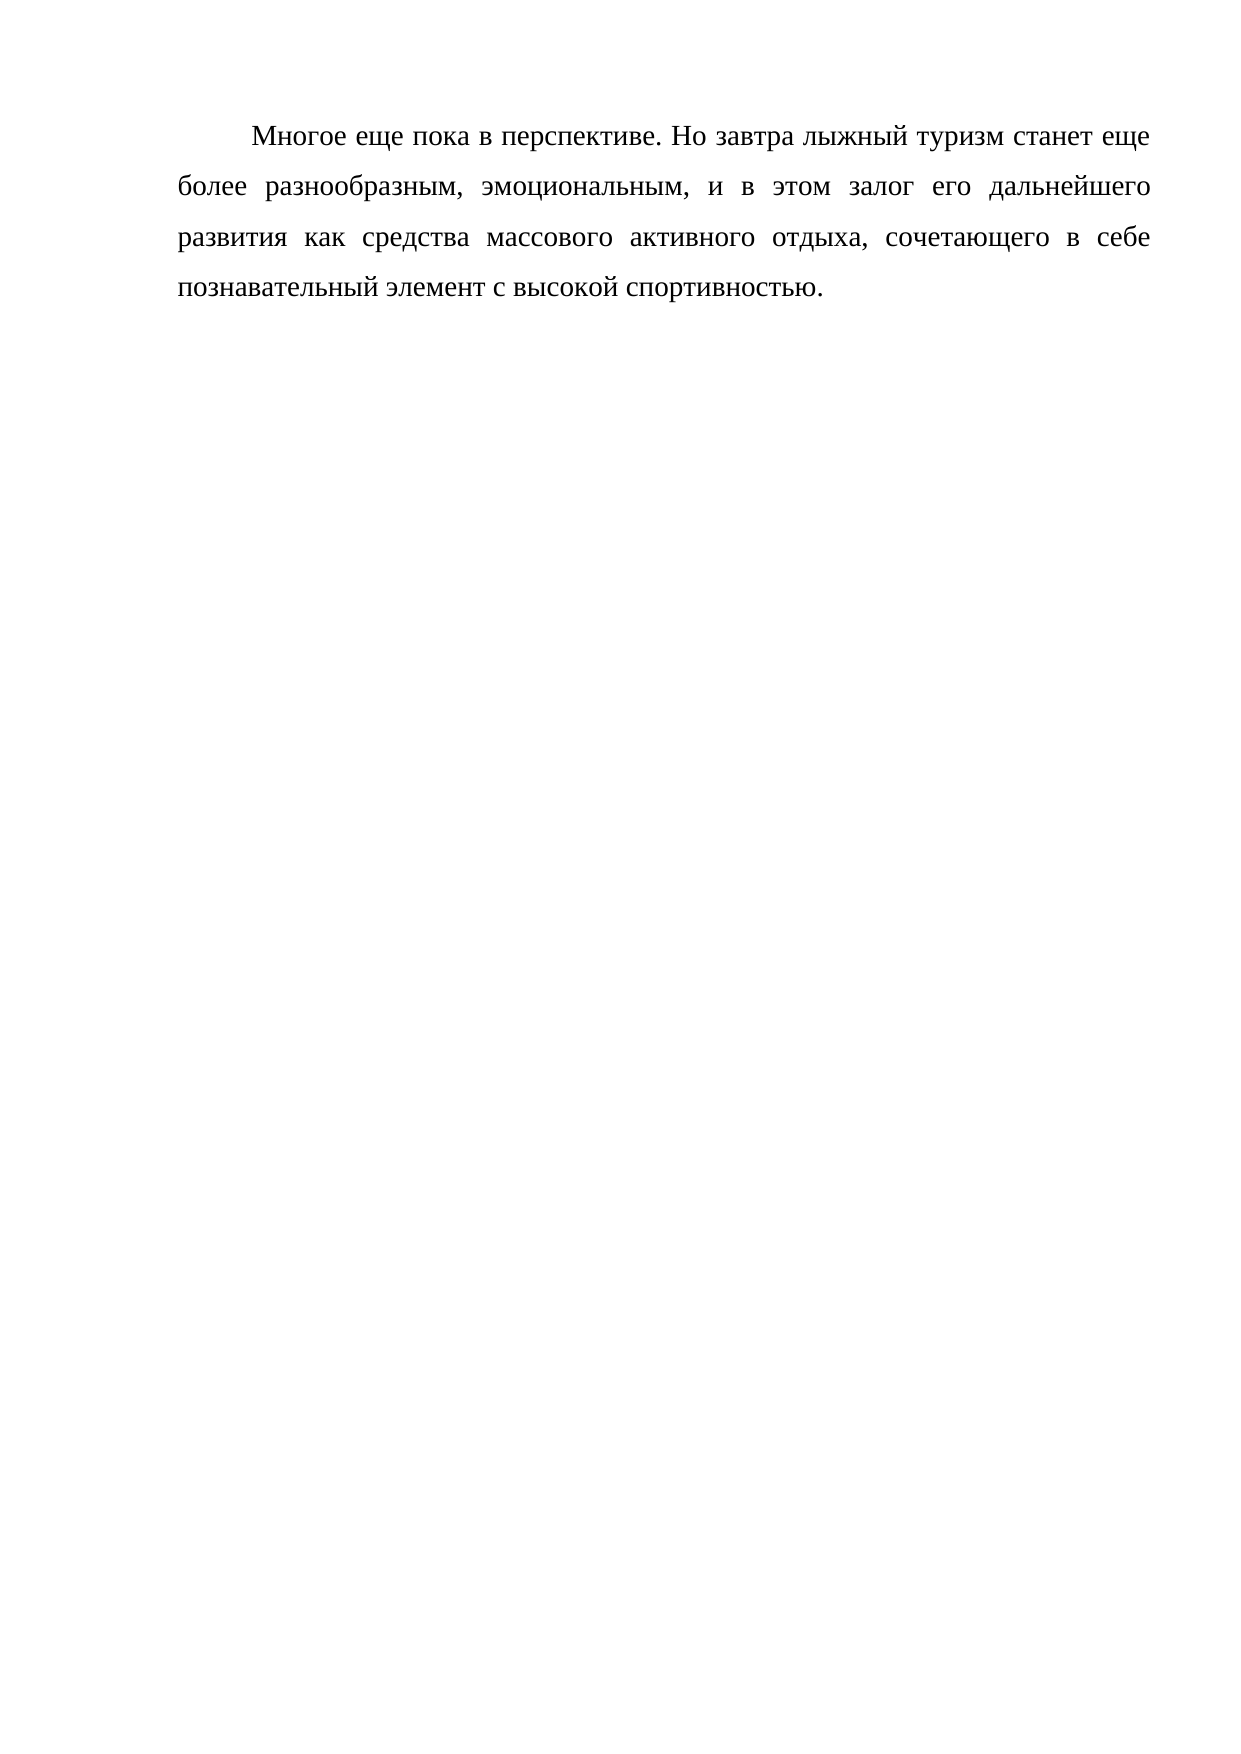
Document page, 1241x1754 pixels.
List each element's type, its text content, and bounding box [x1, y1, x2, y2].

text Многое еще пока в перспективе. Но завтра лыжный туризм станет еще более разнообразным, эмоциональным, и в этом залог его дальнейшего развития как средства массового активного отдыха, сочетающего в себе познавательный элемент с высокой спортивностью. [177, 118, 1152, 303]
